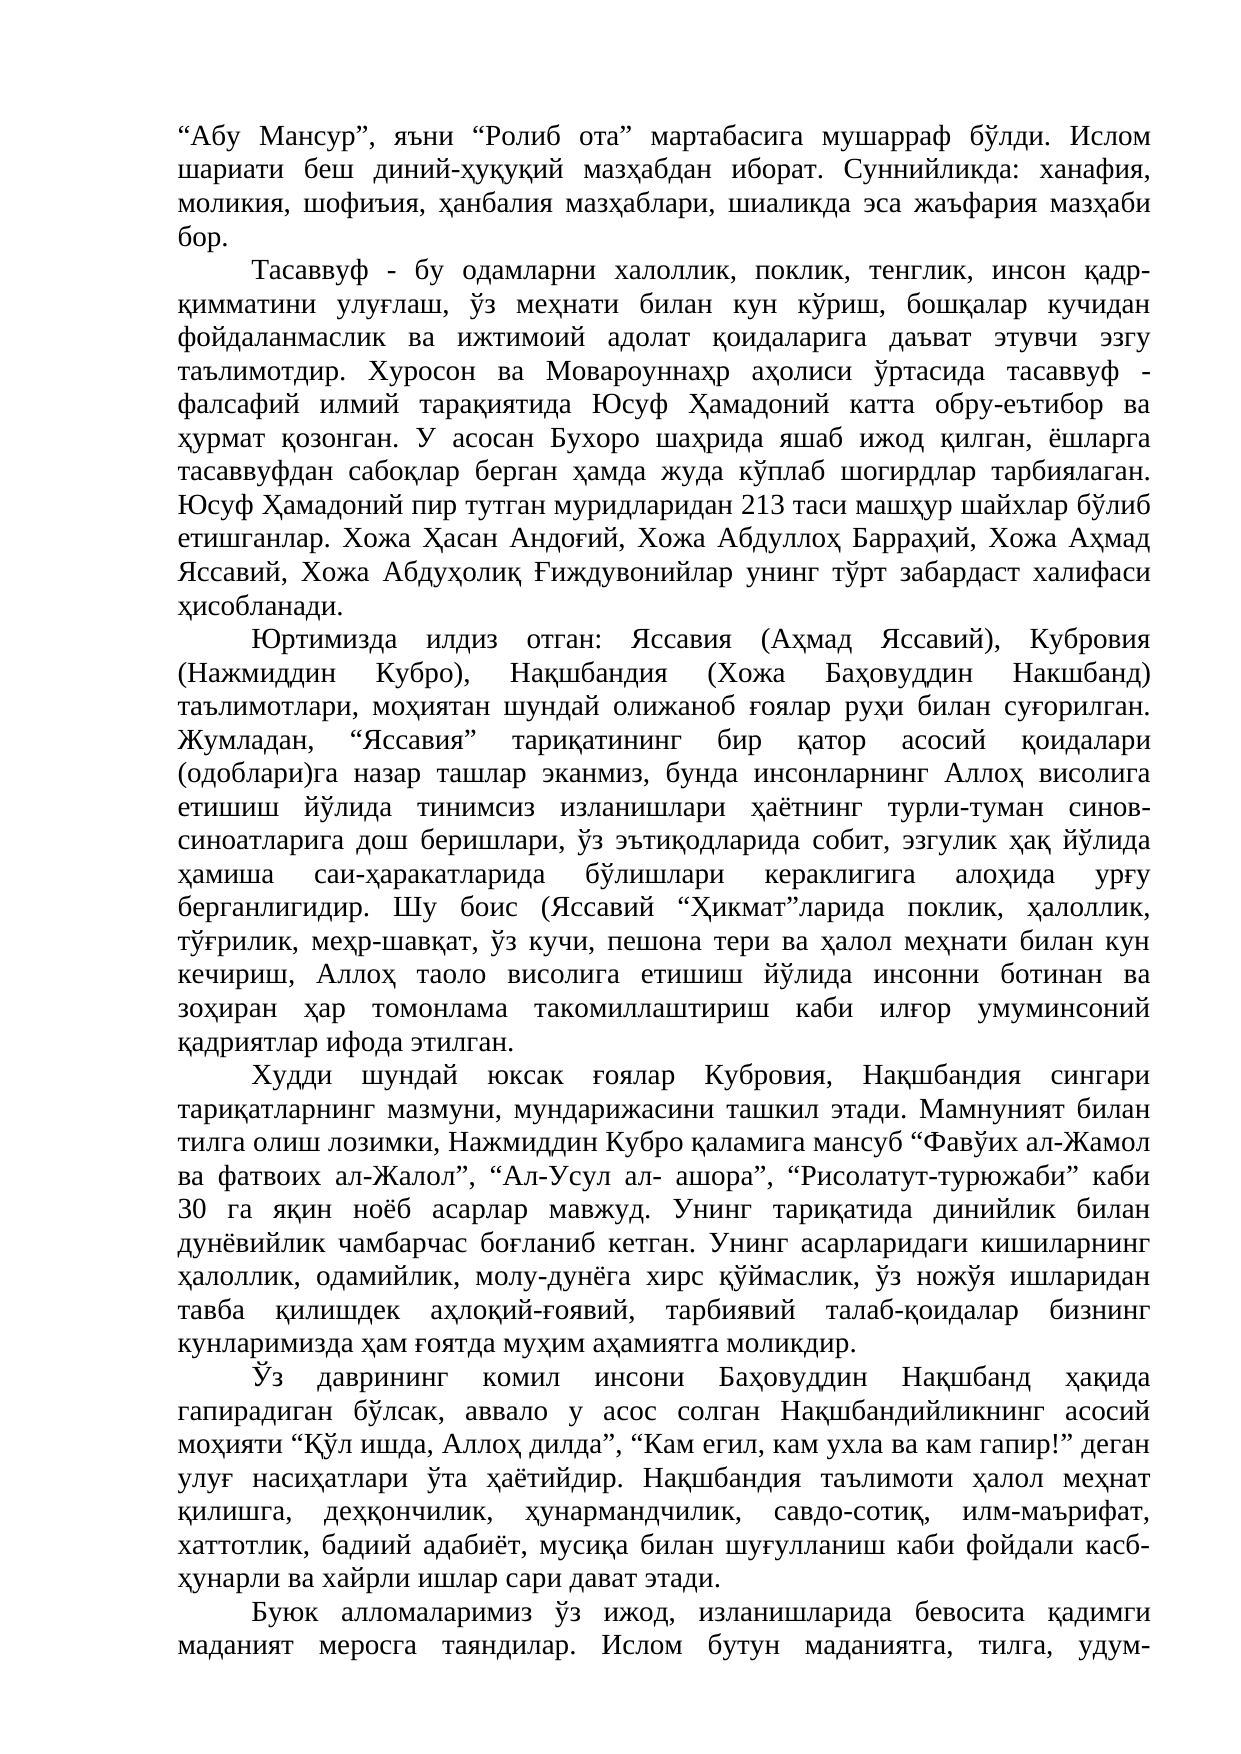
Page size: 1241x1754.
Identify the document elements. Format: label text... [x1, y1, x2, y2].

text Юртимизда илдиз отган: Яссавия (Аҳмад Яссавий), Кубровия (Нажмиддин Кубро), Нақшбандия (Хожа Баҳовуддин Накшбанд) таълимотлари, моҳиятан шундай олижаноб ғоялар руҳи билан суғорилган. Жумладан, “Яссавия” тариқатининг бир қатор асосий қоидалари (одоблари)га назар ташлар эканмиз, бунда инсонларнинг Аллоҳ висолига етишиш йўлида тинимсиз изланишлари ҳаётнинг турли-туман синов-синоатларига дош беришлари, ўз эътиқодларида собит, эзгулик ҳақ йўлида ҳамиша саи-ҳаракатларида бўлишлари кераклигига алоҳида урғу берганлигидир. Шу боис (Яссавий “Ҳикмат”ларида поклик, ҳалоллик, тўғрилик, меҳр-шавқат, ўз кучи, пешона тери ва ҳалол меҳнати билан кун кечириш, Аллоҳ таоло висолига етишиш йўлида инсонни ботинан ва зоҳиран ҳар томонлама такомиллаштириш каби илғор умуминсоний қадриятлар ифода этилган. [177, 621, 1152, 1057]
text Худди шундай юксак ғоялар Кубровия, Нақшбандия сингари тариқатларнинг мазмуни, мундарижасини ташкил этади. Мамнуният билан тилга олиш лозимки, Нажмиддин Кубро қаламига мансуб “Фавўих ал-Жамол ва фатвоих ал-Жалол”, “Ал-Усул ал- ашора”, “Рисолатут-турюжаби” каби 30 га яқин ноёб асарлар мавжуд. Унинг тариқатида динийлик билан дунёвийлик чамбарчас боғланиб кетган. Унинг асарларидаги кишиларнинг ҳалоллик, одамийлик, молу-дунёга хирс қўймаслик, ўз ножўя ишларидан тавба қилишдек аҳлоқий-ғоявий, тарбиявий талаб-қоидалар бизнинг кунларимизда ҳам ғоятда муҳим аҳамиятга моликдир. [177, 1057, 1152, 1359]
text Ўз даврининг комил инсони Баҳовуддин Нақшбанд ҳақида гапирадиган бўлсак, аввало у асос солган Нақшбандийликнинг асосий моҳияти “Қўл ишда, Аллоҳ дилда”, “Кам егил, кам ухла ва кам гапир!” деган улуғ насиҳатлари ўта ҳаётийдир. Нақшбандия таълимоти ҳалол меҳнат қилишга, деҳқончилик, ҳунармандчилик, савдо-сотиқ, илм-маърифат, хаттотлик, бадиий адабиёт, мусиқа билан шуғулланиш каби фойдали касб-ҳунарли ва хайрли ишлар сари дават этади. [177, 1359, 1152, 1594]
text Тасаввуф - бу одамларни халоллик, поклик, тенглик, инсон қадр-қимматини улуғлаш, ўз меҳнати билан кун кўриш, бошқалар кучидан фойдаланмаслик ва ижтимоий адолат қоидаларига даъват этувчи эзгу таълимотдир. Хуросон ва Мовароуннаҳр аҳолиси ўртасида тасаввуф - фалсафий илмий тарақиятида Юсуф Ҳамадоний катта обру-еътибор ва ҳурмат қозонган. У асосан Бухоро шаҳрида яшаб ижод қилган, ёшларга тасаввуфдан сабоқлар берган ҳамда жуда кўплаб шогирдлар тарбиялаган. Юсуф Ҳамадоний пир тутган муридларидан 213 таси машҳур шайхлар бўлиб етишганлар. Хожа Ҳасан Андоғий, Хожа Абдуллоҳ Барраҳий, Хожа Аҳмад Яссавий, Хожа Абдуҳолиқ Ғиждувонийлар унинг тўрт забардаст халифаси ҳисобланади. [177, 252, 1152, 621]
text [177, 118, 1152, 252]
